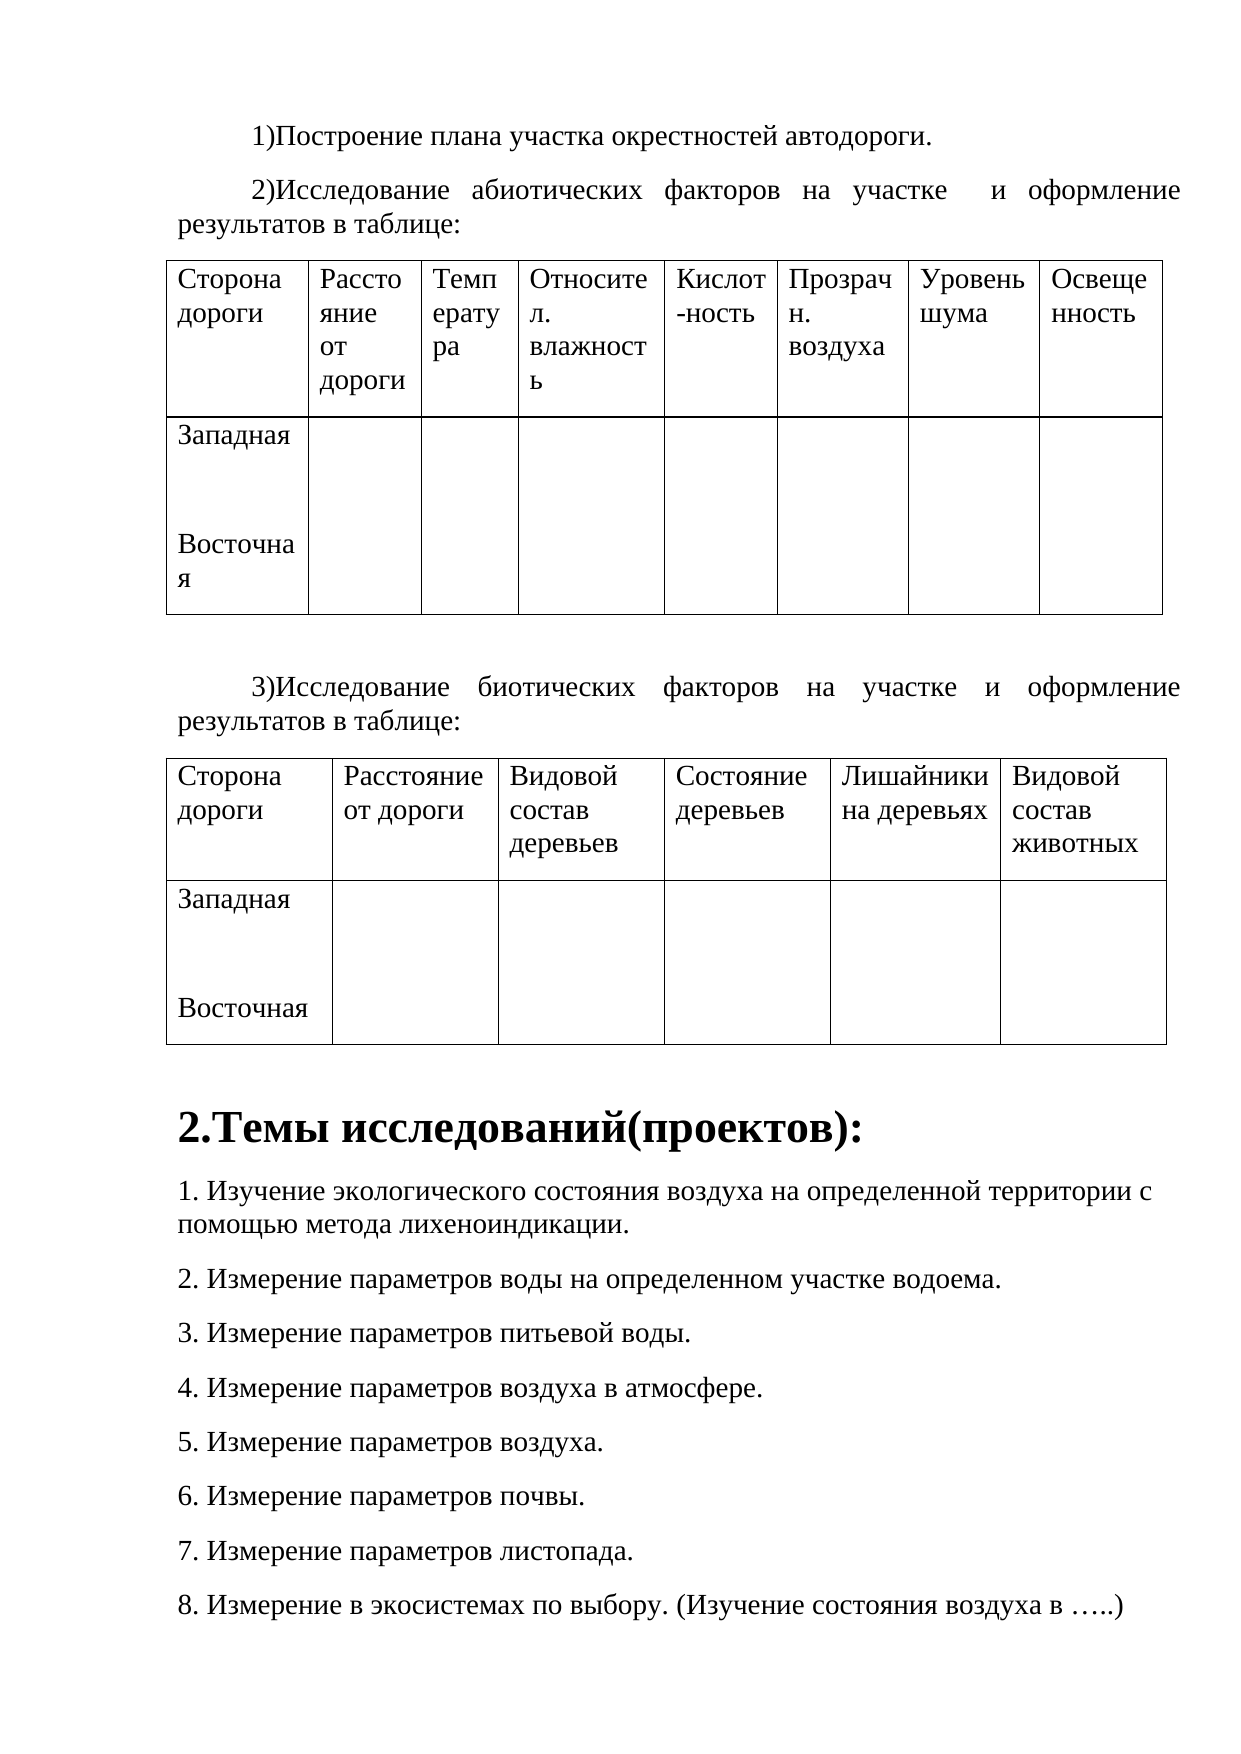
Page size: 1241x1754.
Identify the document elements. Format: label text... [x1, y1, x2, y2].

table_cell [665, 418, 777, 614]
table_cell [333, 881, 498, 1044]
table_header Относител. влажность [519, 261, 664, 416]
table_cell [519, 418, 664, 614]
text 4. Измерение параметров воздуха в атмосфере. [177, 1370, 1181, 1403]
table_header Уровень шума [909, 261, 1039, 416]
text 6. Измерение параметров почвы. [177, 1478, 1181, 1512]
text 5. Измерение параметров воздуха. [177, 1424, 1181, 1458]
table_cell [1040, 418, 1162, 614]
table_header Видовой состав животных [1001, 759, 1166, 880]
text 7. Измерение параметров листопада. [177, 1533, 1181, 1566]
table_header Кислот-ность [665, 261, 777, 416]
text 2)Исследование абиотических факторов на участке и оформление результатов в таблице: [177, 172, 1181, 239]
table_header Сторона дороги [167, 759, 332, 880]
text 2. Измерение параметров воды на определенном участке водоема. [177, 1261, 1181, 1294]
table_header Лишайники на деревьях [831, 759, 1000, 880]
table_header Температура [422, 261, 518, 416]
table_cell [309, 418, 421, 614]
table_cell Западная Восточная [167, 881, 332, 1044]
table_cell [499, 881, 664, 1044]
table_cell [831, 881, 1000, 1044]
table_header Сторона дороги [167, 261, 308, 416]
table_cell Западная Восточная [167, 418, 308, 614]
table_cell [909, 418, 1039, 614]
table_cell [665, 881, 830, 1044]
text 1)Построение плана участка окрестностей автодороги. [177, 118, 1181, 152]
table_header Расстояние от дороги [333, 759, 498, 880]
table_header Расстояние от дороги [309, 261, 421, 416]
table_header Прозрачн. воздуха [778, 261, 908, 416]
table_cell [422, 418, 518, 614]
text 1. Изучение экологического состояния воздуха на определенной территории с помощью метода лихеноиндикации. [177, 1173, 1181, 1240]
table_header Видовой состав деревьев [499, 759, 664, 880]
table_cell [1001, 881, 1166, 1044]
table_header Состояние деревьев [665, 759, 830, 880]
text 3. Измерение параметров питьевой воды. [177, 1315, 1181, 1349]
text 3)Исследование биотических факторов на участке и оформление результатов в таблице: [177, 669, 1181, 737]
table_header Освещенность [1040, 261, 1162, 416]
text 2.Темы исследований(проектов): [177, 1099, 1181, 1152]
table_cell [778, 418, 908, 614]
text 8. Измерение в экосистемах по выбору. (Изучение состояния воздуха в …..) [177, 1587, 1181, 1621]
